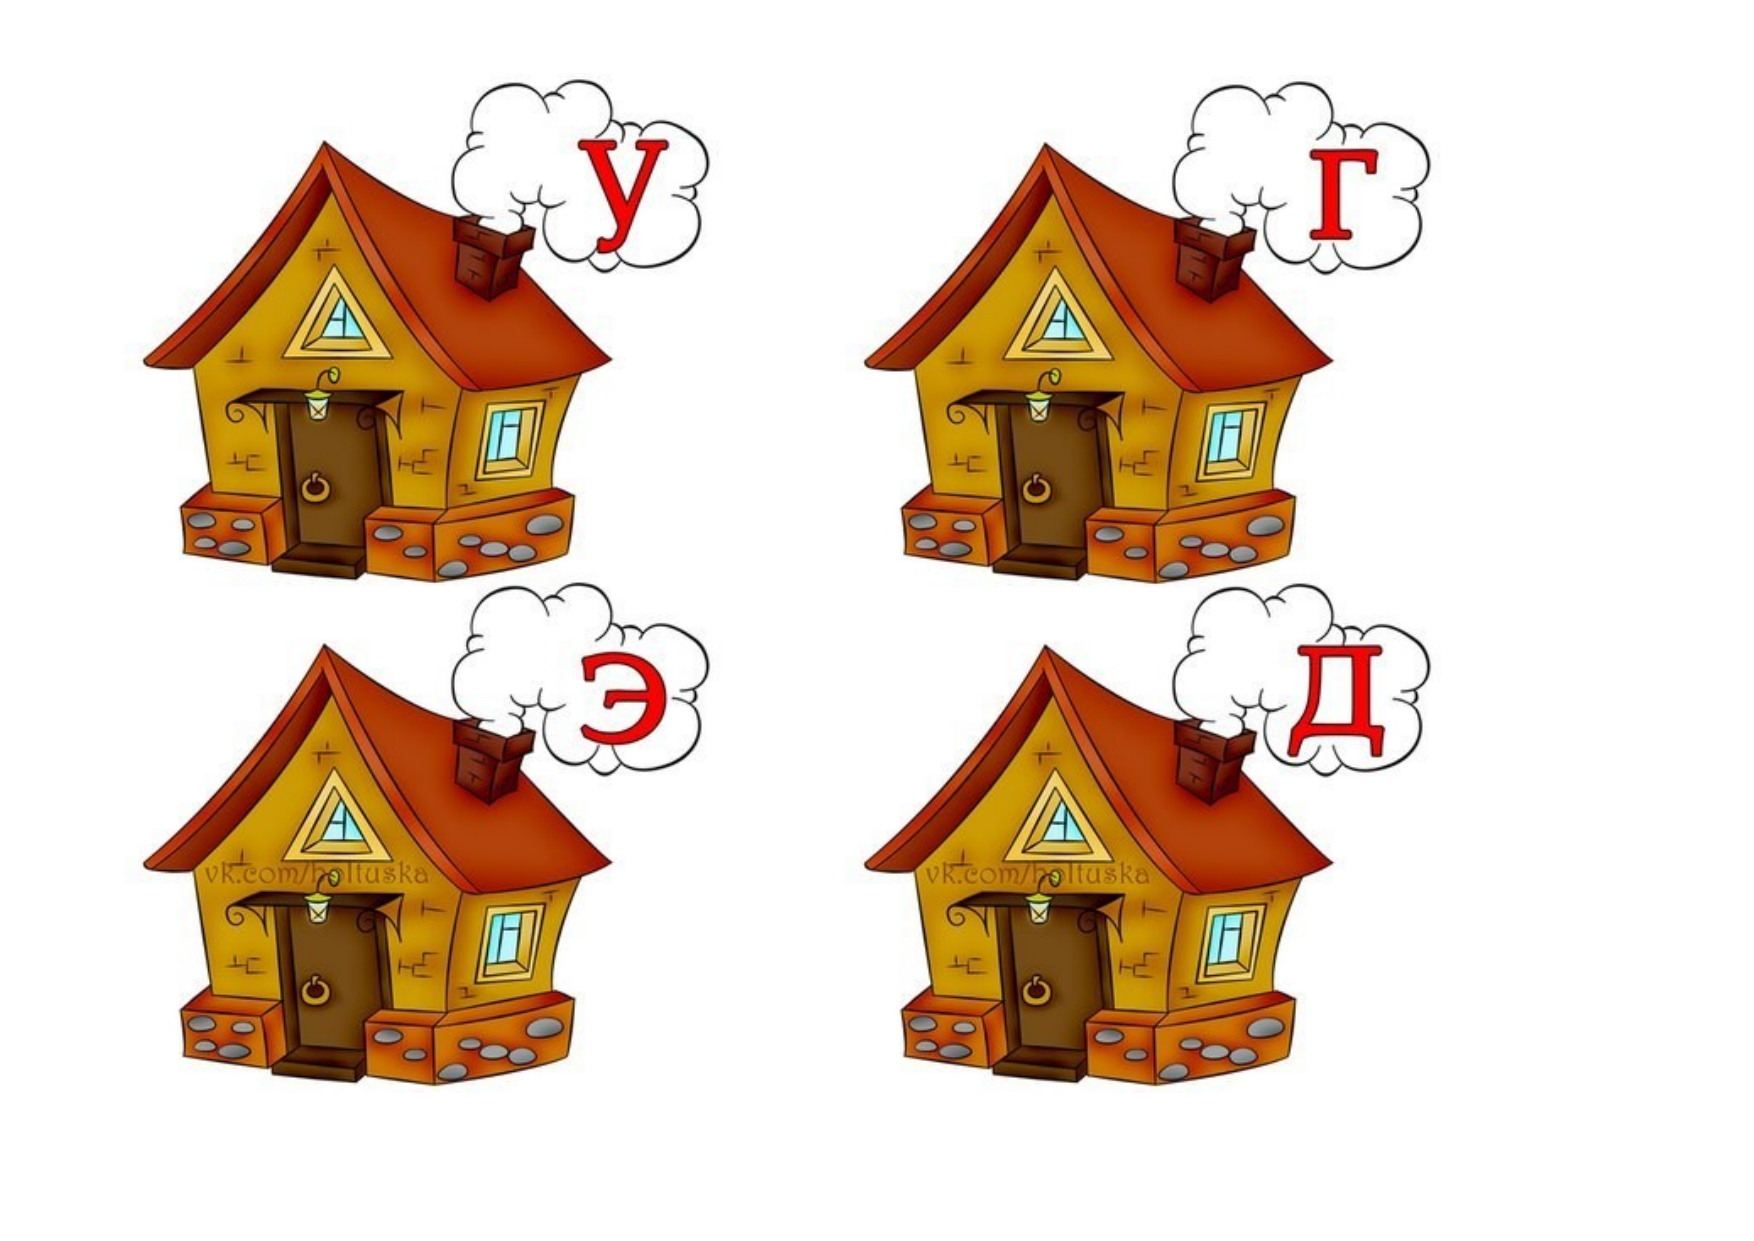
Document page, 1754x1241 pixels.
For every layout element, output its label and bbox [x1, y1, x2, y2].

picture [44, 73, 1487, 1093]
